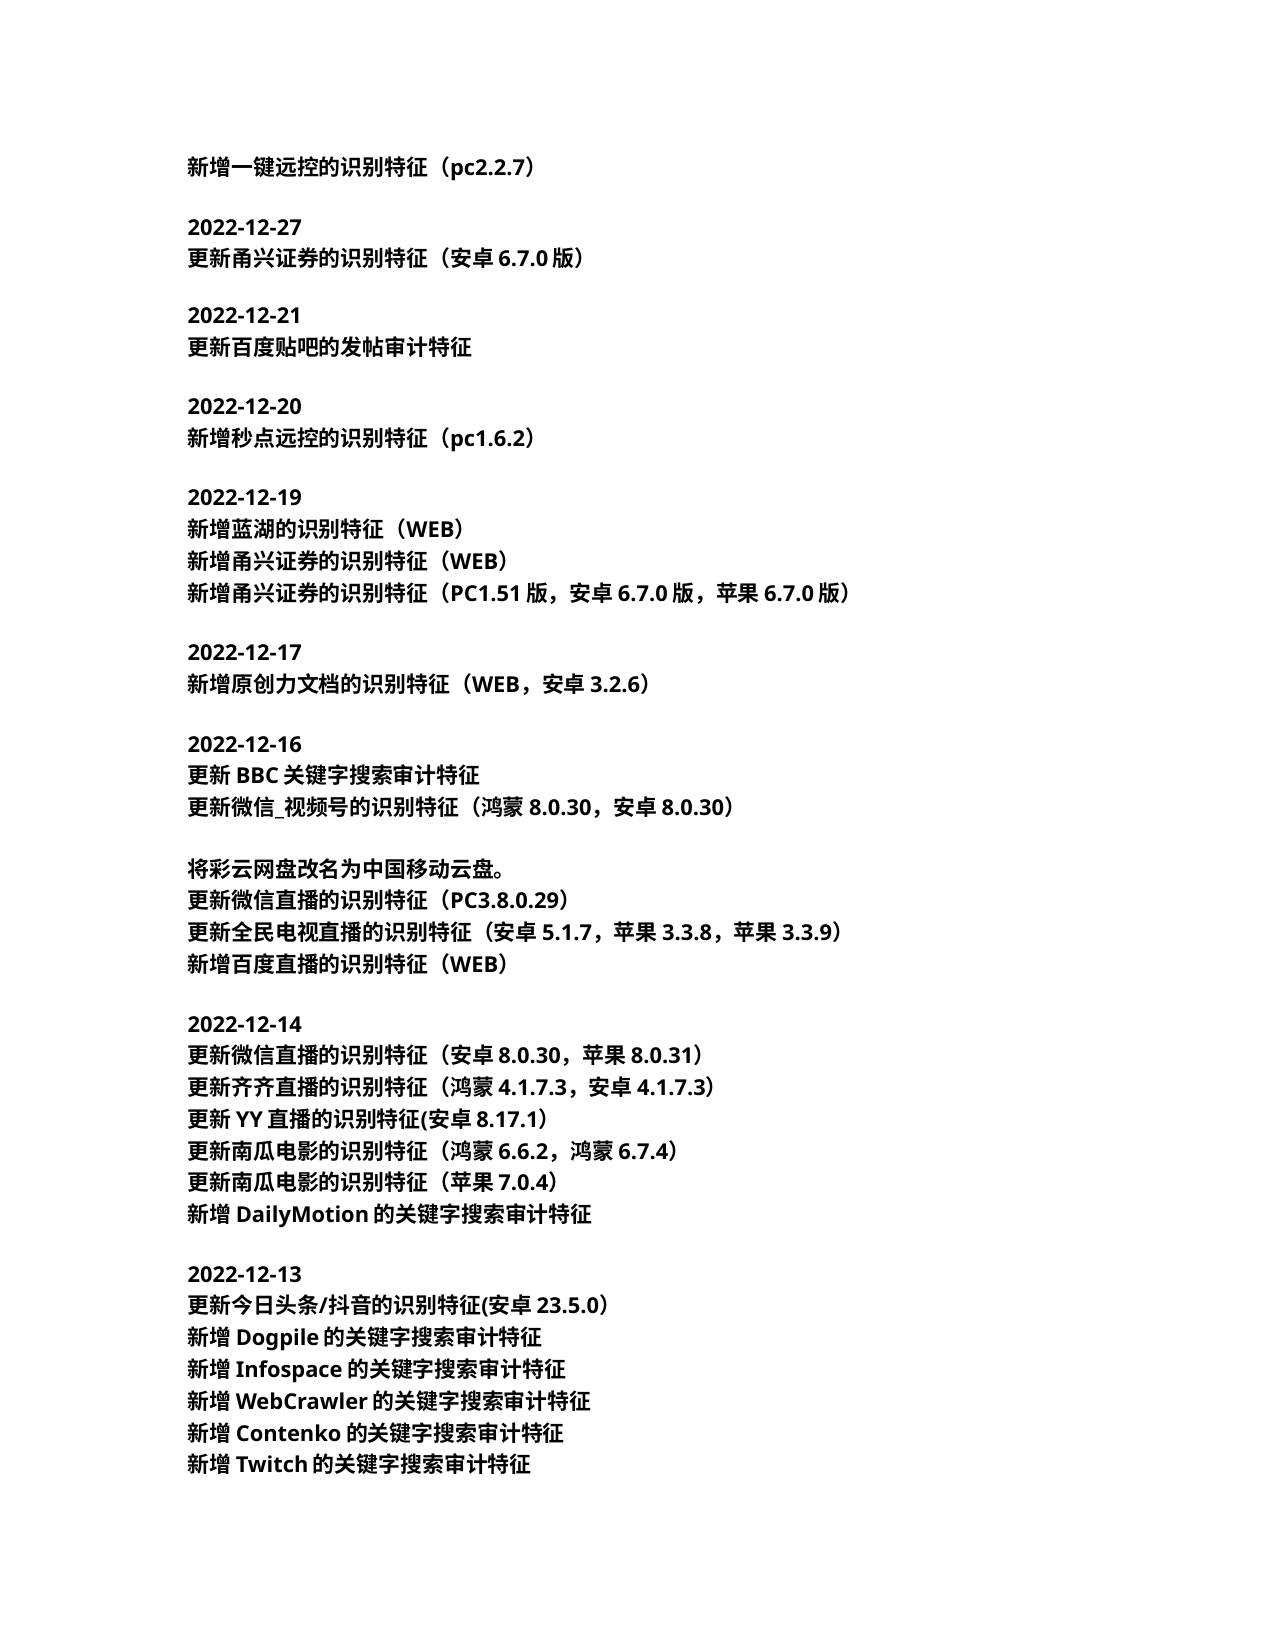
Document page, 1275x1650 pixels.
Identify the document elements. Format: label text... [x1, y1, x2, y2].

text 2022-12-13 [187, 1259, 1087, 1288]
text 新增甬兴证券的识别特征（PC1.51版，安卓6.7.0版，苹果6.7.0版） [187, 576, 1087, 607]
text 新增一键远控的识别特征（pc2.2.7） [187, 150, 1087, 182]
text 更新甬兴证券的识别特征（安卓6.7.0版） [187, 241, 1087, 273]
text 2022-12-14 [187, 1008, 1087, 1038]
text 新增甬兴证券的识别特征（WEB） [187, 544, 1087, 576]
text 更新百度贴吧的发帖审计特征 [187, 329, 1087, 361]
text 新增Dogpile的关键字搜索审计特征 [187, 1320, 1087, 1352]
text 将彩云网盘改名为中国移动云盘。 [187, 852, 1087, 883]
text 新增秒点远控的识别特征（pc1.6.2） [187, 421, 1087, 453]
text 新增百度直播的识别特征（WEB） [187, 947, 1087, 979]
text 新增WebCrawler的关键字搜索审计特征 [187, 1384, 1087, 1416]
text 更新微信_视频号的识别特征（鸿蒙8.0.30，安卓8.0.30） [187, 790, 1087, 822]
text 新增Twitch的关键字搜索审计特征 [187, 1447, 1087, 1479]
text 新增原创力文档的识别特征（WEB，安卓3.2.6） [187, 667, 1087, 699]
text 新增DailyMotion的关键字搜索审计特征 [187, 1197, 1087, 1229]
text 2022-12-17 [187, 637, 1087, 667]
text 更新今日头条/抖音的识别特征(安卓23.5.0） [187, 1288, 1087, 1320]
text 2022-12-19 [187, 482, 1087, 512]
text 新增蓝湖的识别特征（WEB） [187, 512, 1087, 544]
text 更新微信直播的识别特征（安卓8.0.30，苹果8.0.31） [187, 1038, 1087, 1070]
text 新增Contenko的关键字搜索审计特征 [187, 1416, 1087, 1447]
text 更新齐齐直播的识别特征（鸿蒙4.1.7.3，安卓4.1.7.3） [187, 1070, 1087, 1102]
text 更新微信直播的识别特征（PC3.8.0.29） [187, 883, 1087, 915]
text 更新南瓜电影的识别特征（苹果7.0.4） [187, 1165, 1087, 1197]
text 更新南瓜电影的识别特征（鸿蒙6.6.2，鸿蒙6.7.4） [187, 1134, 1087, 1165]
text 更新BBC关键字搜索审计特征 [187, 758, 1087, 790]
text 更新YY直播的识别特征(安卓8.17.1） [187, 1102, 1087, 1134]
text 新增Infospace的关键字搜索审计特征 [187, 1352, 1087, 1384]
text 更新全民电视直播的识别特征（安卓5.1.7，苹果3.3.8，苹果3.3.9） [187, 915, 1087, 947]
text 2022-12-27 [187, 212, 1087, 241]
text 2022-12-16 [187, 729, 1087, 758]
text 2022-12-20 [187, 391, 1087, 421]
text 2022-12-21 [187, 300, 1087, 329]
